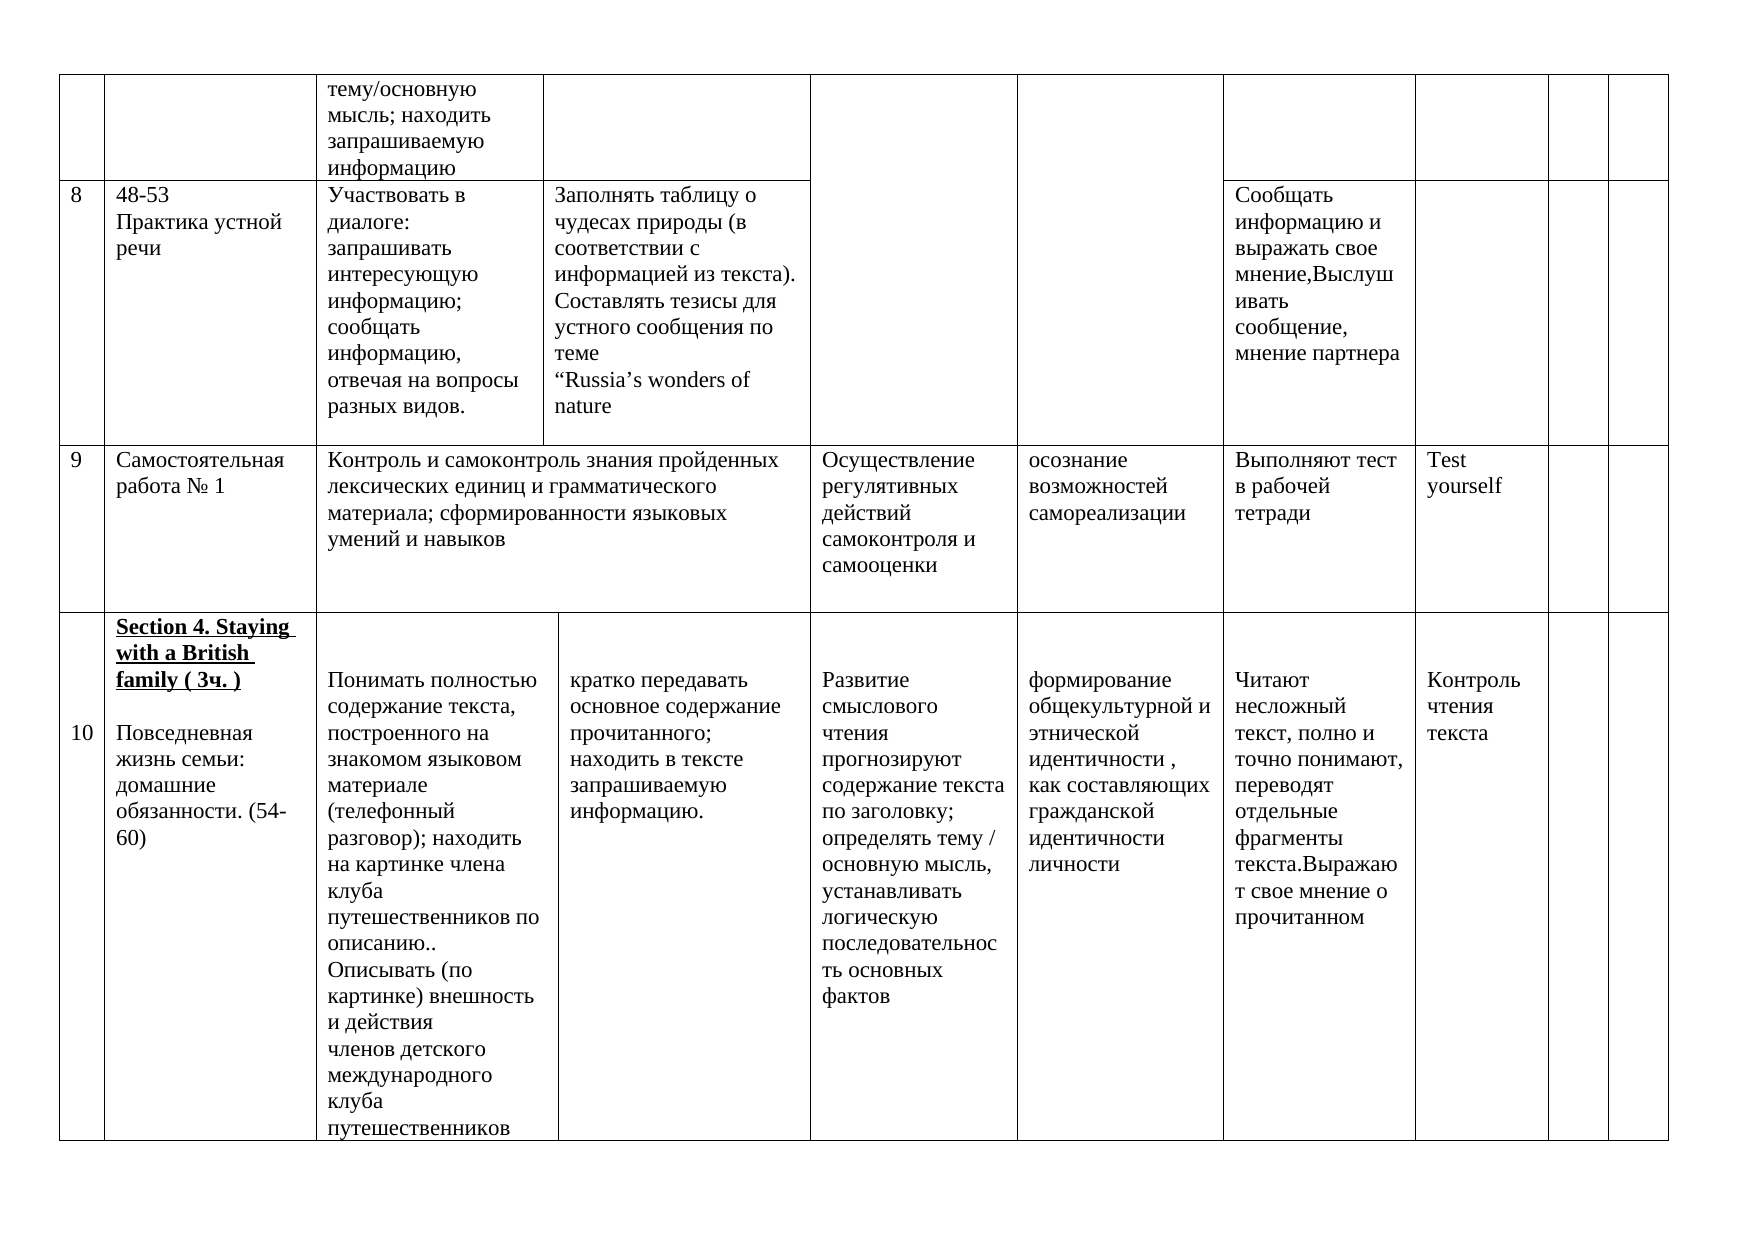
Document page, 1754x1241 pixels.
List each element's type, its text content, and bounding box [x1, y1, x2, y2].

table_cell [811, 613, 1017, 1140]
table_cell Заполнять таблицу о чудесах природы (в соответствии с информацией из текста). Составлять тезисы для устного сообщения по теме “Russia’s wonders of nature [544, 181, 810, 445]
table_cell 48-53 Практика устной речи [105, 181, 316, 445]
table_cell Контроль и самоконтроль знания пройденных лексических единиц и грамматического материала; сформированности языковых умений и навыков [317, 446, 810, 612]
table_cell 10 [60, 613, 104, 1140]
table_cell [1224, 75, 1415, 180]
table_cell 7. [60, 75, 104, 180]
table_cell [811, 75, 1017, 445]
table_cell [1549, 75, 1608, 180]
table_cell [317, 75, 543, 180]
table_cell Участвовать в диалоге: запрашивать интересующую информацию; сообщать информацию, отвечая на вопросы разных видов. [317, 181, 543, 445]
table_cell Контроль чтения текста [1416, 613, 1548, 1140]
table_cell [1609, 181, 1668, 445]
table_cell [1549, 181, 1608, 445]
table_cell Test yourself [1416, 446, 1548, 612]
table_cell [1018, 613, 1223, 1140]
table_cell Section 4. Staying with a British family ( 3ч. ) Повседневная жизнь семьи: домашние обязанности. (54- 60) [105, 613, 316, 1140]
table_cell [105, 75, 316, 180]
table_cell [1549, 446, 1608, 612]
table_cell Самостоятельная работа № 1 [105, 446, 316, 612]
table_cell кратко передавать основное содержание прочитанного; находить в тексте запрашиваемую информацию. [559, 613, 810, 1140]
table_cell Осуществление регулятивных действий самоконтроля и самооценки [811, 446, 1017, 612]
table_cell 8 [60, 181, 104, 445]
table_cell [1549, 613, 1608, 1140]
table_cell Выполняют тест в рабочей тетради [1224, 446, 1415, 612]
table_cell [1609, 446, 1668, 612]
table_cell Сообщать информацию и выражать свое мнение,Выслушивать сообщение, мнение партнера [1224, 181, 1415, 445]
table_cell Читают несложный текст, полно и точно понимают, переводят отдельные фрагменты текста.Выражают свое мнение о прочитанном [1224, 613, 1415, 1140]
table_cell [544, 75, 810, 180]
table_cell 9 [60, 446, 104, 612]
table_cell Понимать полностью содержание текста, построенного на знакомом языковом материале (телефонный разговор); находить на картинке члена клуба путешественников по описанию.. Описывать (по картинке) внешность и действия членов детского международного клуба путешественников [317, 613, 558, 1140]
table_cell [1609, 75, 1668, 180]
table_cell осознание возможностей самореализации [1018, 446, 1223, 612]
table_cell [1609, 613, 1668, 1140]
table_cell [1416, 181, 1548, 445]
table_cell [1018, 75, 1223, 445]
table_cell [1416, 75, 1548, 180]
